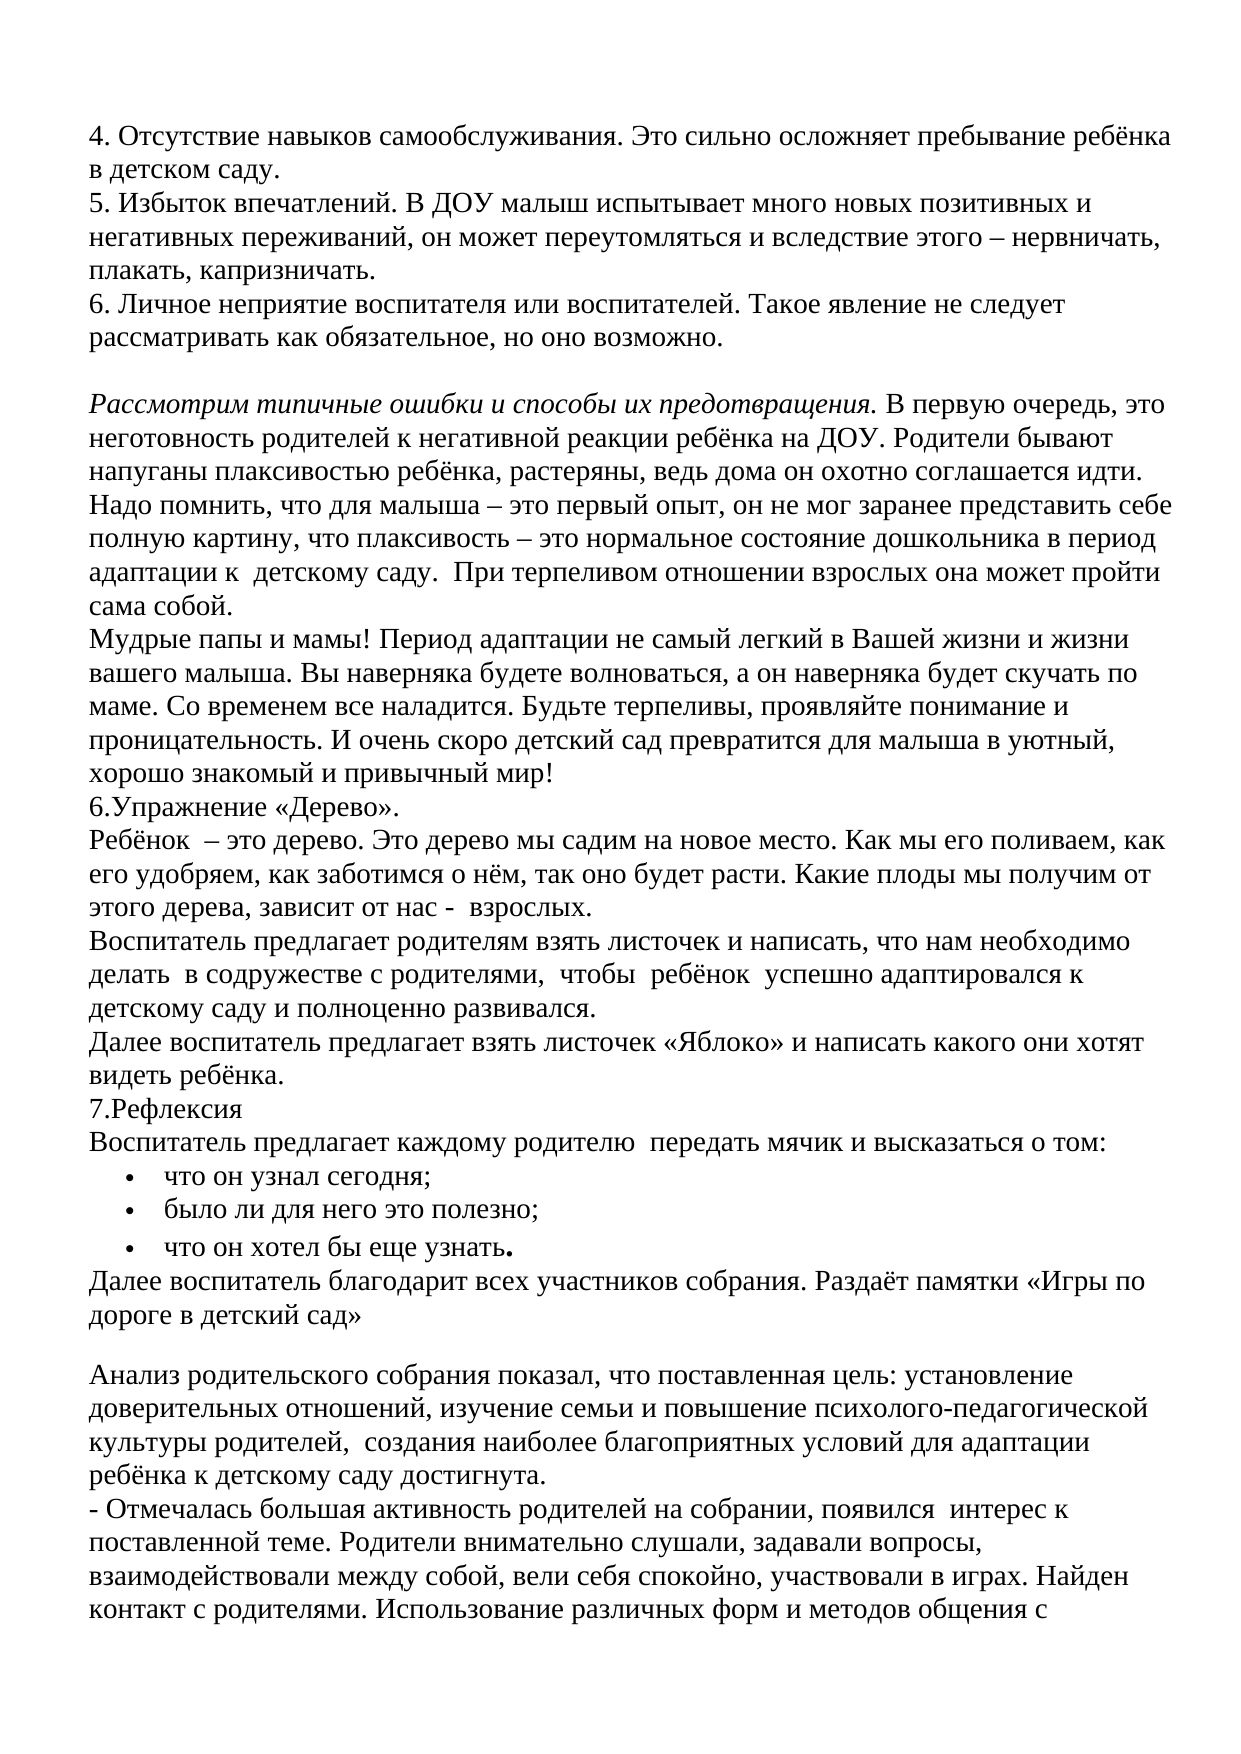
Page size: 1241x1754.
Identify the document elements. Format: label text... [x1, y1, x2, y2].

list что он хотел бы еще узнать. [126, 1225, 1181, 1263]
text Рассмотрим типичные ошибки и способы их предотвращения. В первую очередь, это неготовность родителей к негативной реакции ребёнка на ДОУ. Родители бывают напуганы плаксивостью ребёнка, растеряны, ведь дома он охотно соглашается идти. [89, 386, 1181, 487]
list было ли для него это полезно; [126, 1191, 1181, 1225]
list что он узнал сегодня; [126, 1158, 1181, 1191]
text Воспитатель предлагает каждому родителю передать мячик и высказаться о том: [89, 1124, 1181, 1158]
text Воспитатель предлагает родителям взять листочек и написать, что нам необходимо делать в содружестве с родителями, чтобы ребёнок успешно адаптировался к детскому саду и полноценно развивался. [89, 923, 1181, 1024]
text 6. Личное неприятие воспитателя или воспитателей. Такое явление не следует рассматривать как обязательное, но оно возможно. [89, 286, 1181, 353]
text Ребёнок – это дерево. Это дерево мы садим на новое место. Как мы его поливаем, как его удобряем, как заботимся о нём, так оно будет расти. Какие плоды мы получим от этого дерева, зависит от нас - взрослых. [89, 822, 1181, 923]
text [89, 1491, 1152, 1625]
text Далее воспитатель предлагает взять листочек «Яблоко» и написать какого они хотят видеть ребёнка. [89, 1024, 1181, 1091]
text 7.Рефлексия [89, 1091, 1181, 1124]
text Мудрые папы и мамы! Период адаптации не самый легкий в Вашей жизни и жизни вашего малыша. Вы наверняка будете волноваться, а он наверняка будет скучать по маме. Со временем все наладится. Будьте терпеливы, проявляйте понимание и проницательность. И очень скоро детский сад превратится для малыша в уютный, хорошо знакомый и привычный мир! [89, 621, 1181, 789]
text Надо помнить, что для малыша – это первый опыт, он не мог заранее представить себе полную картину, что плаксивость – это нормальное состояние дошкольника в период адаптации к детскому саду. При терпеливом отношении взрослых она может пройти сама собой. [89, 487, 1181, 621]
text Далее воспитатель благодарит всех участников собрания. Раздаёт памятки «Игры по дороге в детский сад» [89, 1263, 1181, 1330]
text 6.Упражнение «Дерево». [89, 789, 1181, 822]
text Анализ родительского собрания показал, что поставленная цель: установление доверительных отношений, изучение семьи и повышение психолого-педагогической культуры родителей, создания наиболее благоприятных условий для адаптации ребёнка к детскому саду достигнута. [89, 1357, 1181, 1491]
text 4. Отсутствие навыков самообслуживания. Это сильно осложняет пребывание ребёнка в детском саду. [89, 118, 1181, 185]
text 5. Избыток впечатлений. В ДОУ малыш испытывает много новых позитивных и негативных переживаний, он может переутомляться и вследствие этого – нервничать, плакать, капризничать. [89, 185, 1181, 286]
